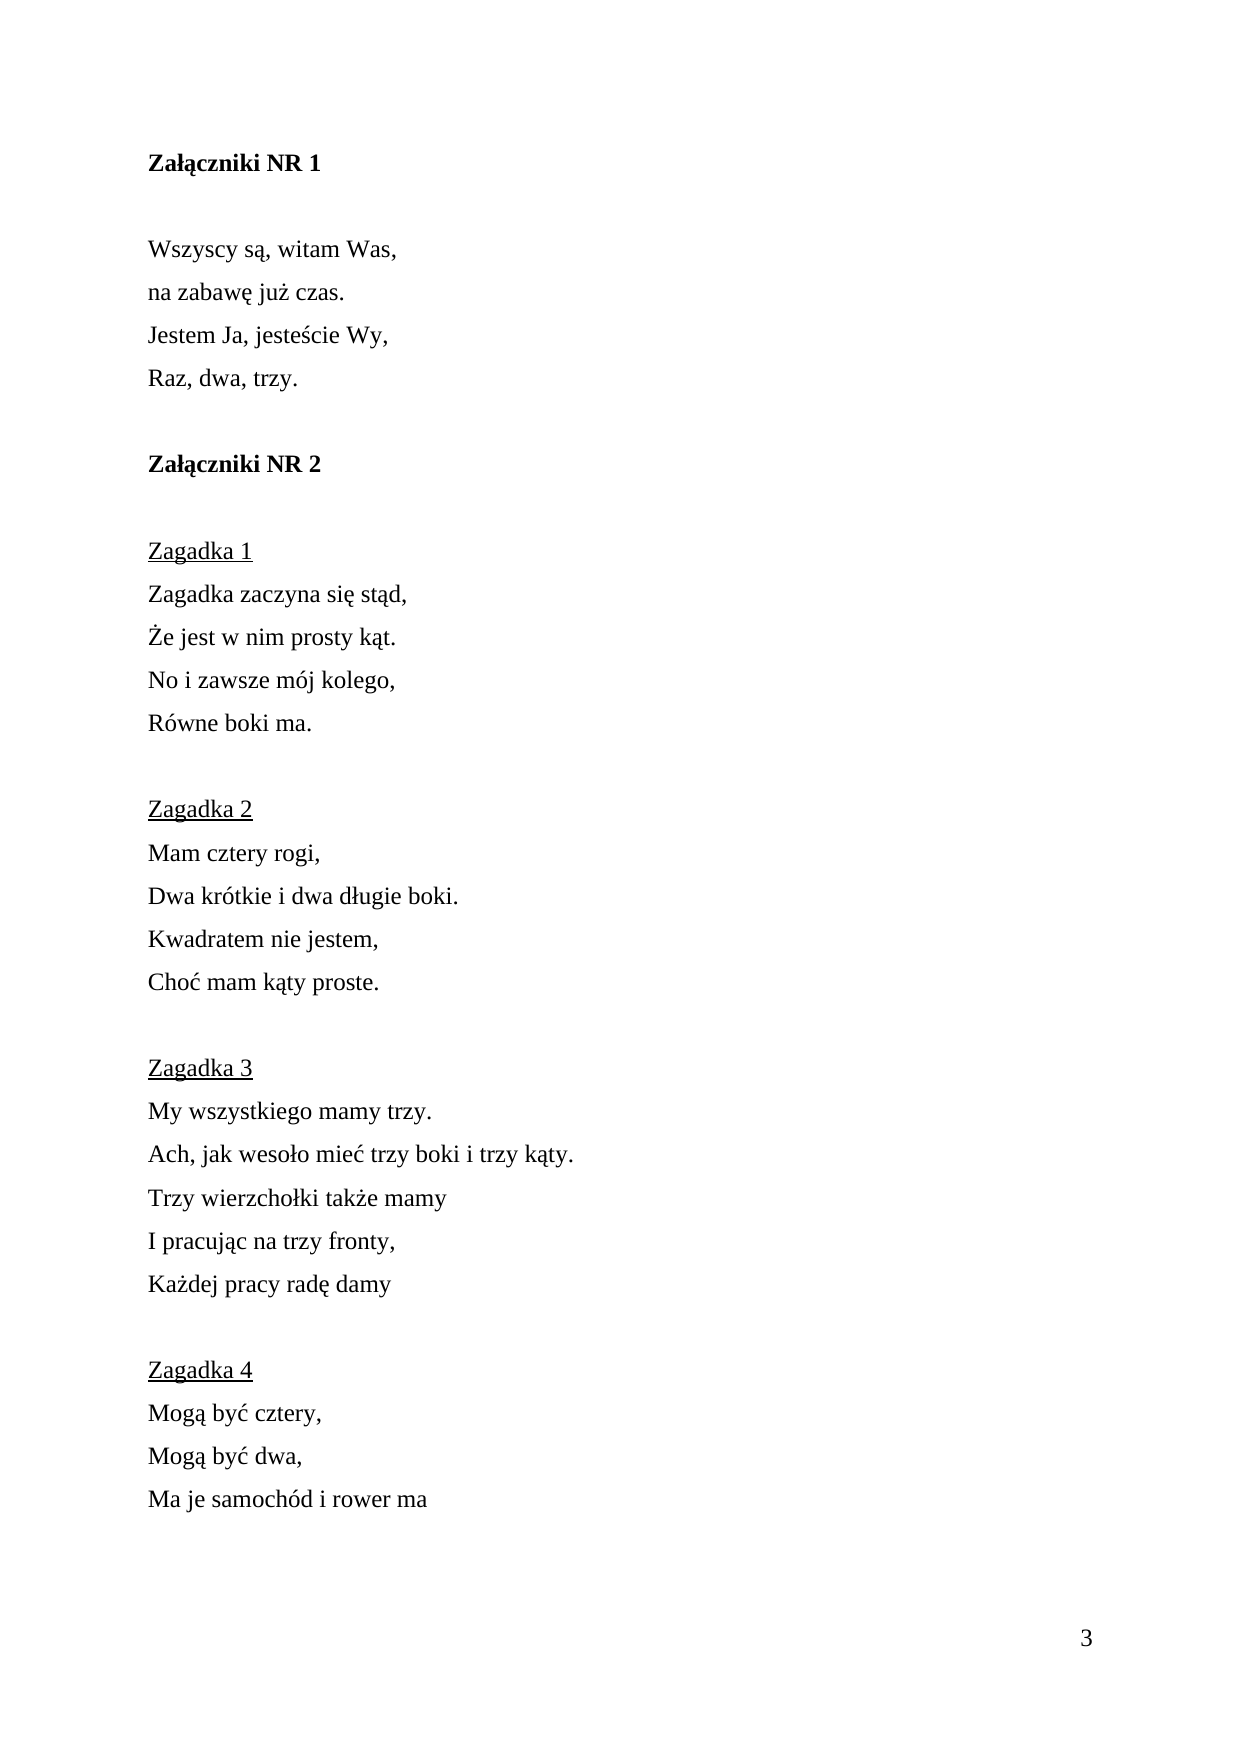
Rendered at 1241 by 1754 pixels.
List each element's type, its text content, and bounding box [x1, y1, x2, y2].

text Zagadka 3 [148, 1053, 1093, 1082]
text Załączniki NR 2 [148, 449, 1093, 478]
text Zagadka 1 [148, 536, 1093, 564]
text Zagadka 4 [148, 1355, 1093, 1384]
text My wszystkiego mamy trzy. Ach, jak wesoło mieć trzy boki i trzy kąty. Trzy wierzchołki także mamy I pracując na trzy fronty, Każdej pracy radę damy [148, 1096, 1093, 1298]
text Zagadka zaczyna się stąd, Że jest w nim prosty kąt. No i zawsze mój kolego, Równe boki ma. [148, 579, 1093, 737]
text Wszyscy są, witam Was, [148, 234, 1093, 263]
text Mam cztery rogi, Dwa krótkie i dwa długie boki. Kwadratem nie jestem, Choć mam kąty proste. [148, 838, 1093, 996]
text Jestem Ja, jesteście Wy, [148, 320, 1093, 349]
text na zabawę już czas. [148, 277, 1093, 306]
text Załączniki NR 1 [148, 148, 1093, 176]
text Mogą być cztery, Mogą być dwa, Ma je samochód i rower ma [148, 1398, 1093, 1513]
text Zagadka 2 [148, 794, 1093, 823]
text Raz, dwa, trzy. [148, 363, 1093, 392]
